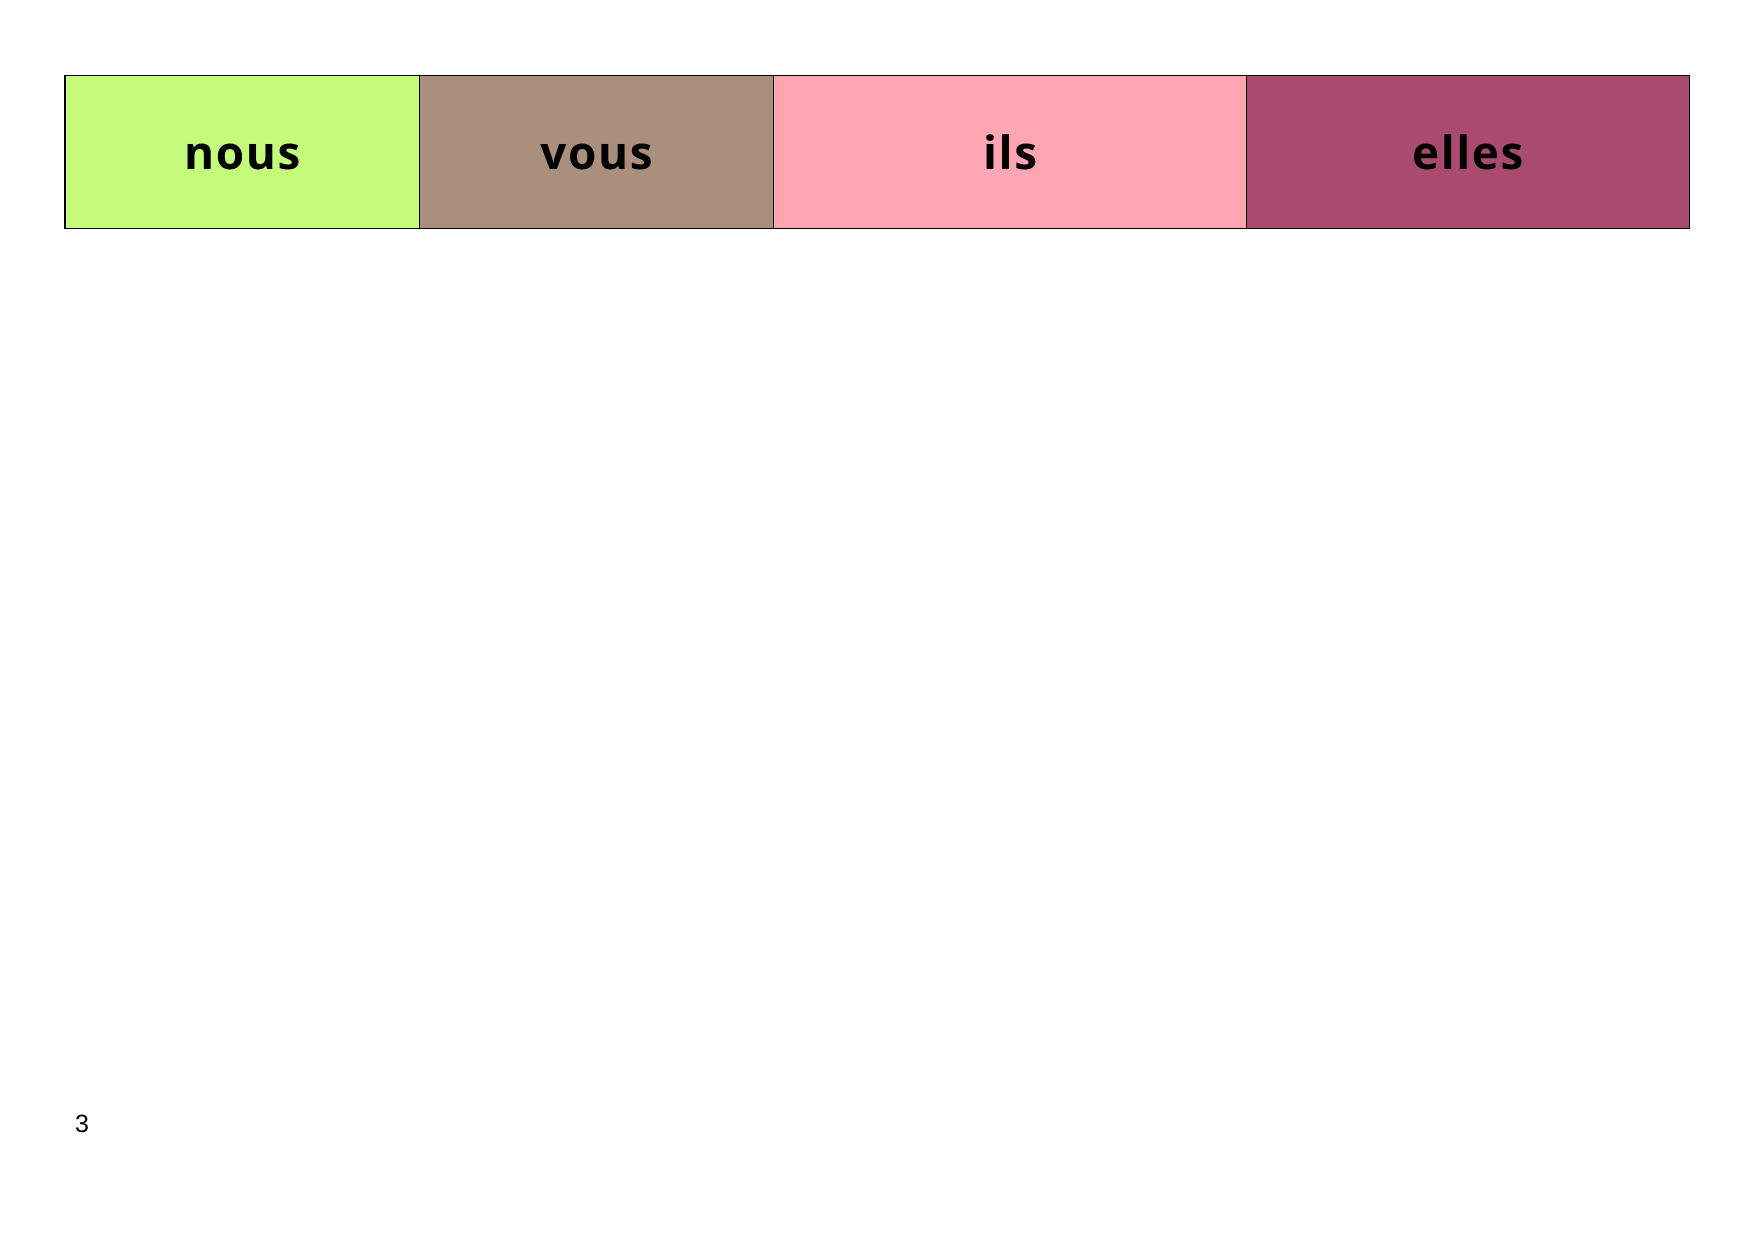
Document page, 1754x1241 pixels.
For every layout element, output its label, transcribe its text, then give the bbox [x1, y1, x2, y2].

table_cell vous [420, 76, 773, 228]
table_cell elles [1247, 76, 1689, 228]
table_cell nous [66, 76, 419, 228]
table_cell ils [774, 76, 1246, 228]
